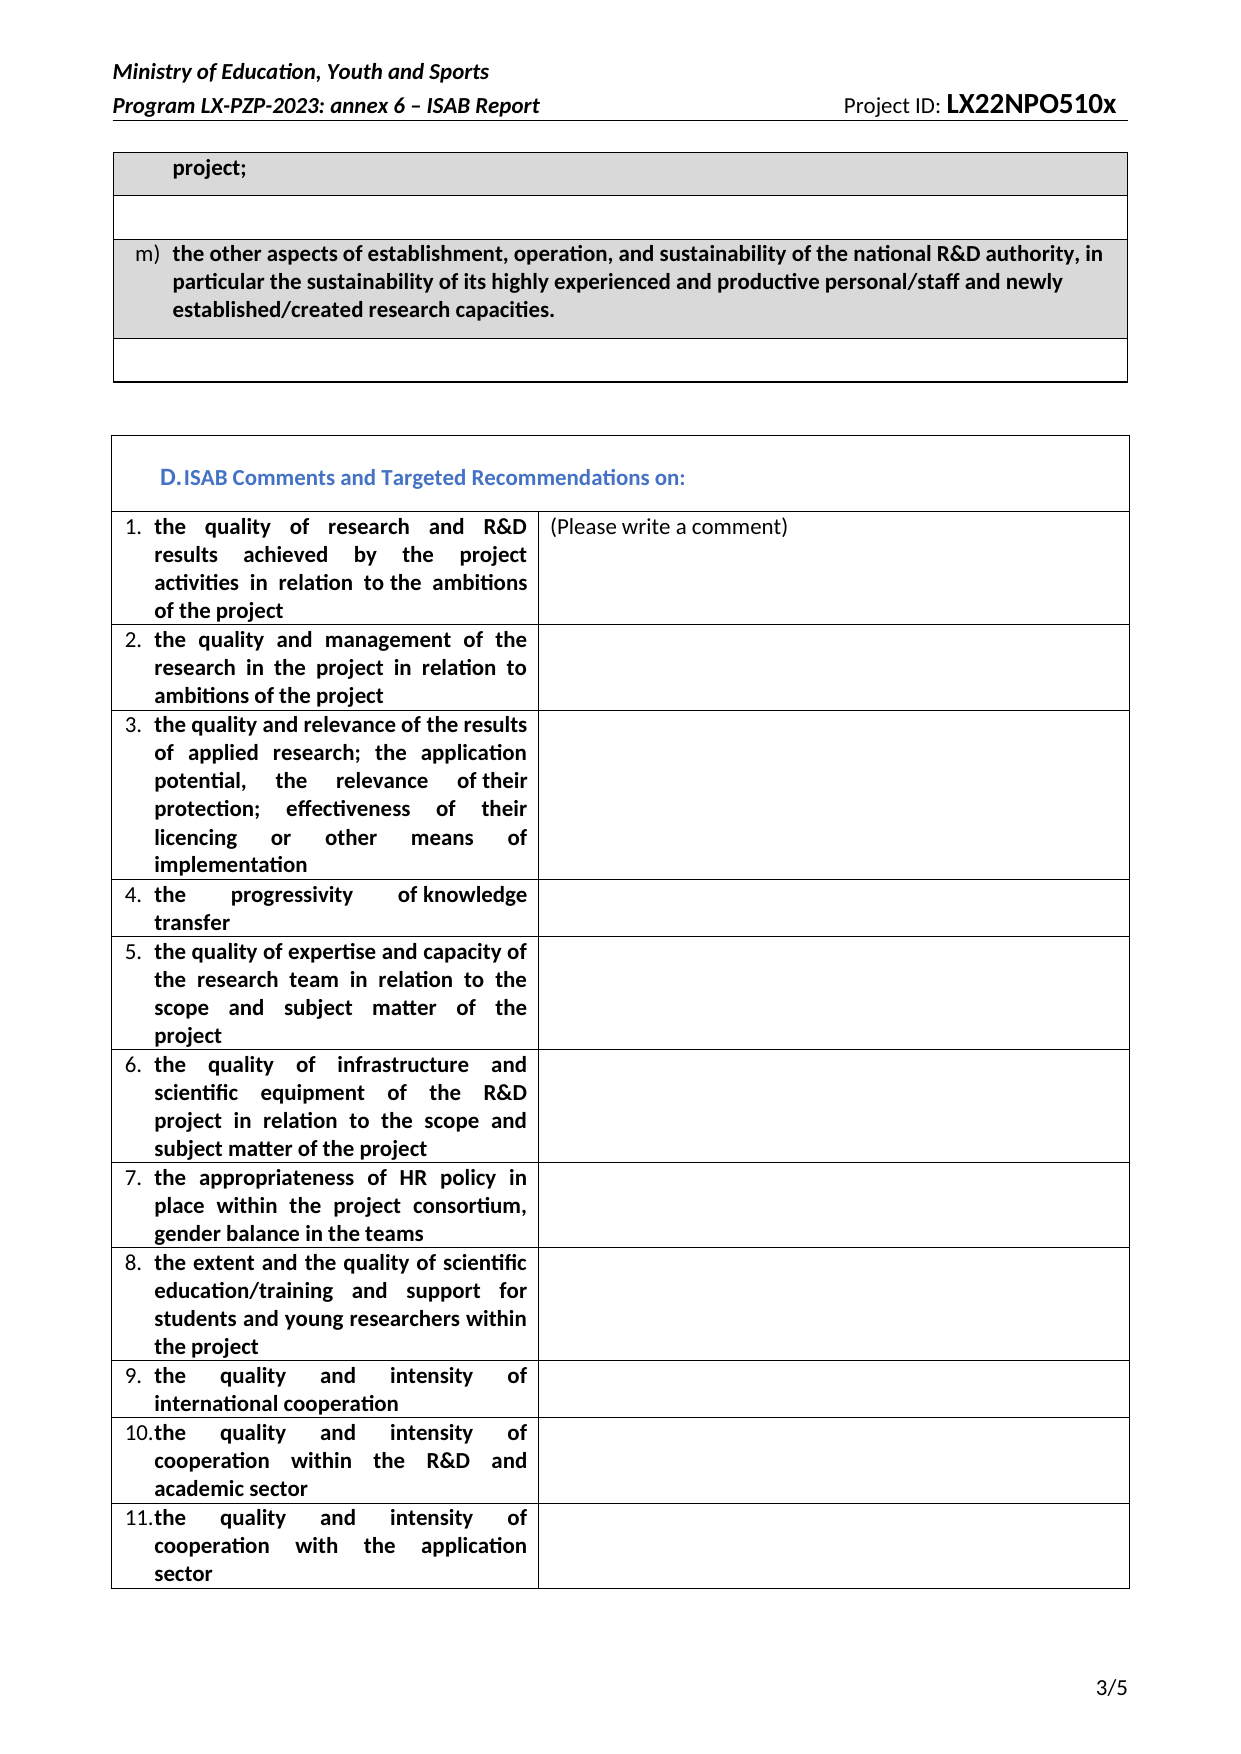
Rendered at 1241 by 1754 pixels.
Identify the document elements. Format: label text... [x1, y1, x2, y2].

table_cell the quality of research and R&D results achieved by the project activities in relation to the ambitions of the project [112, 512, 538, 624]
table_cell [539, 625, 1129, 709]
table_cell (Please write a comment) [539, 512, 1129, 624]
table_cell [539, 1163, 1129, 1247]
table_cell [539, 880, 1129, 936]
table_cell the quality and management of the research in the project in relation to ambitions of the project [112, 625, 538, 709]
table_cell the quality of infrastructure and scientific equipment of the R&D project in relation to the scope and subject matter of the project [112, 1050, 538, 1162]
table_cell [114, 196, 1127, 238]
table_cell [539, 1418, 1129, 1502]
table_cell the quality and intensity of cooperation within the R&D and academic sector [112, 1418, 538, 1502]
table_cell the progressivity of knowledge transfer [112, 880, 538, 936]
table_cell [114, 339, 1127, 381]
table_cell the quality and intensity of cooperation with the application sector [112, 1504, 538, 1587]
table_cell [114, 153, 1127, 195]
table_header ISAB Comments and Targeted Recommendations on: [112, 436, 1129, 511]
table_cell [539, 937, 1129, 1049]
table_cell [539, 1050, 1129, 1162]
table_cell [539, 711, 1129, 879]
table_cell [539, 1504, 1129, 1587]
table_cell the other aspects of establishment, operation, and sustainability of the national R&D authority, in particular the sustainability of its highly experienced and productive personal/staff and newly established/created research capacities. [114, 240, 1127, 338]
table_cell the quality and relevance of the results of applied research; the application potential, the relevance of their protection; effectiveness of their licencing or other means of implementation [112, 711, 538, 879]
table_cell the quality of expertise and capacity of the research team in relation to the scope and subject matter of the project [112, 937, 538, 1049]
table_cell [539, 1248, 1129, 1360]
table_cell [539, 1361, 1129, 1417]
table_cell the appropriateness of HR policy in place within the project consortium, gender balance in the teams [112, 1163, 538, 1247]
table_cell the quality and intensity of international cooperation [112, 1361, 538, 1417]
table_cell the extent and the quality of scientific education/training and support for students and young researchers within the project [112, 1248, 538, 1360]
